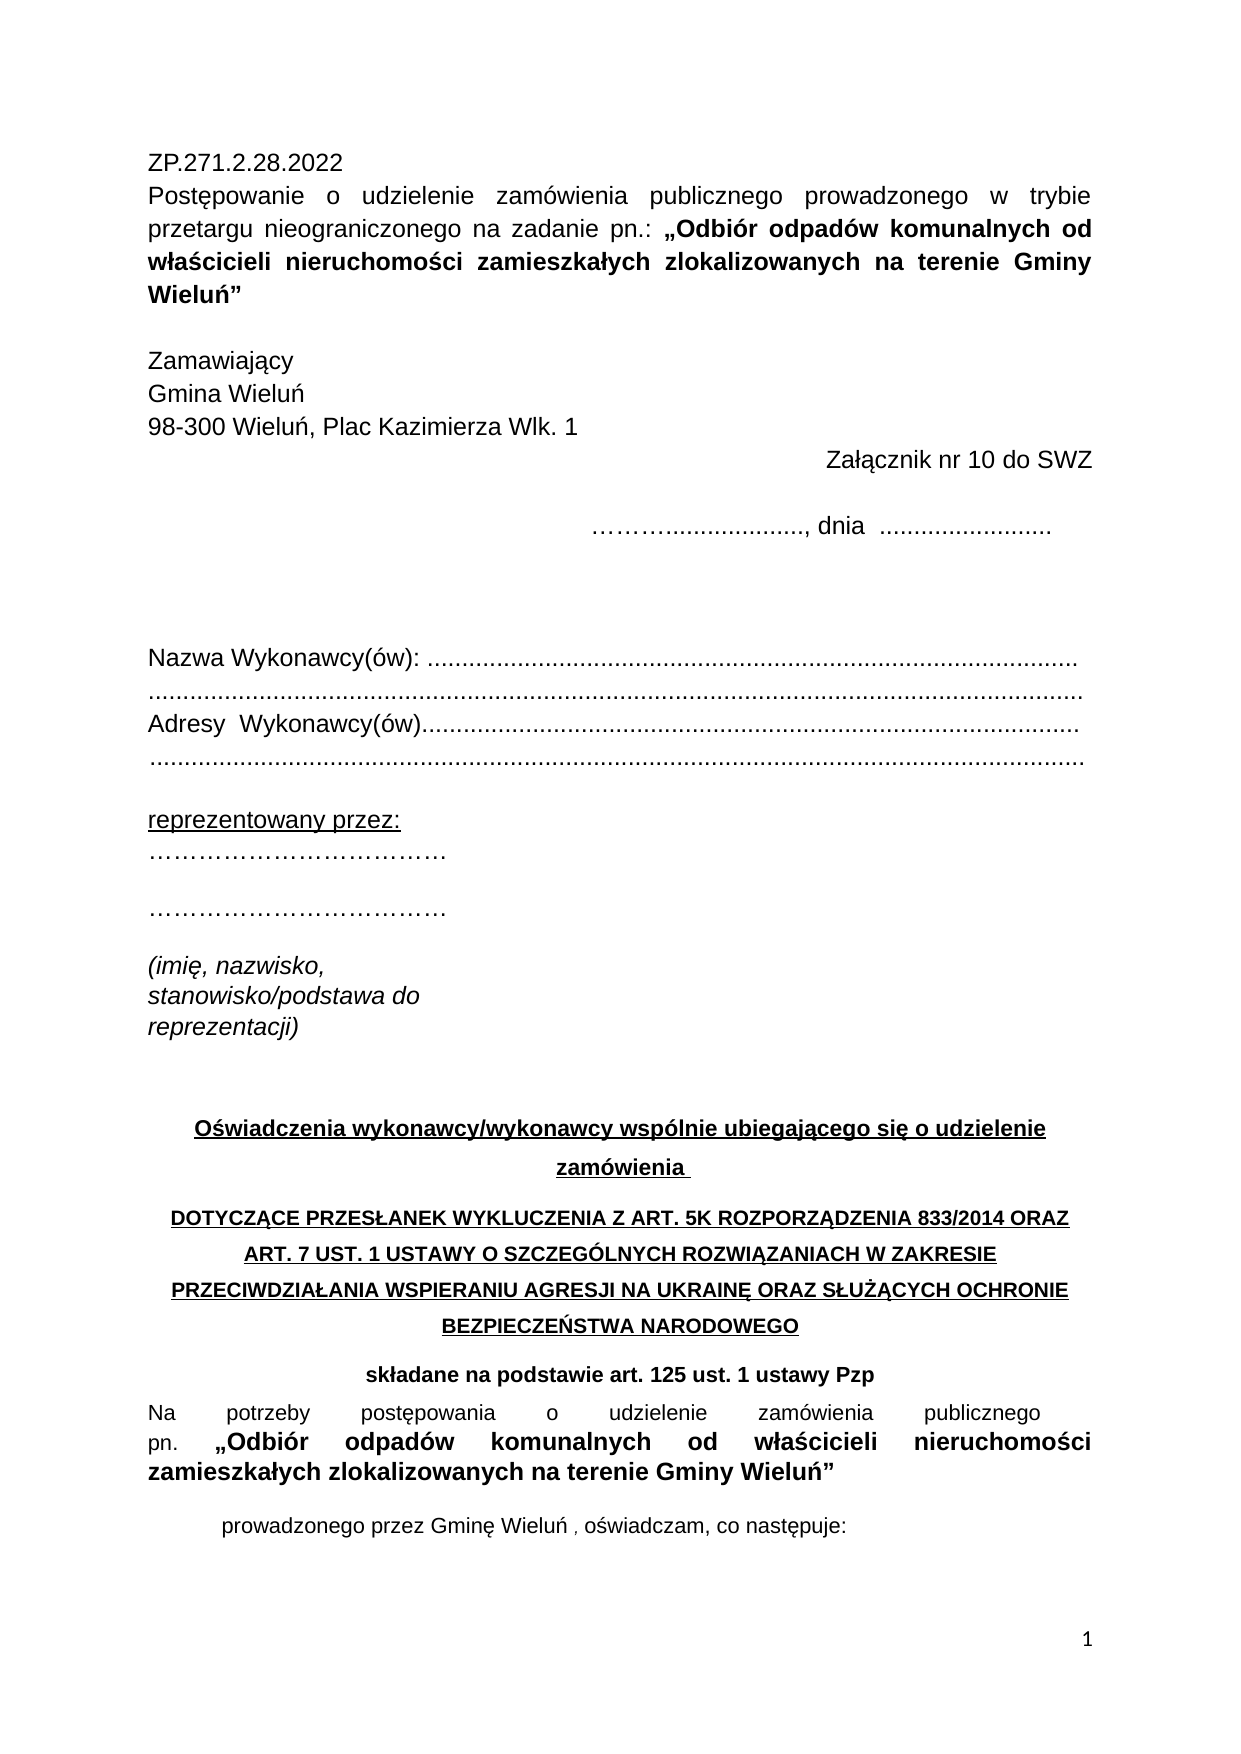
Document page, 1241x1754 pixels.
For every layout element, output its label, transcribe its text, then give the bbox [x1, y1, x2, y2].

text ……………………………………………………………… [148, 836, 472, 922]
text ....................................................................................................................................... [149, 742, 1093, 771]
text Oświadczenia wykonawcy/wykonawcy wspólnie ubiegającego się o udzielenie zamówienia [148, 1114, 1093, 1180]
text prowadzonego przez Gminę Wieluń , oświadczam, co następuje: [148, 1513, 1093, 1538]
text DOTYCZĄCE PRZESŁANEK WYKLUCZENIA Z ART. 5K ROZPORZĄDZENIA 833/2014 ORAZ ART. 7 UST. 1 USTAWY o szczególnych rozwiązaniach w zakresie przeciwdziałania wspieraniu agresji na Ukrainę oraz służących ochronie bezpieczeństwa narodowego [148, 1206, 1093, 1338]
text Na potrzeby postępowania o udzielenie zamówienia publicznego pn. „Odbiór odpadów komunalnych od właścicieli nieruchomości zamieszkałych zlokalizowanych na terenie Gminy Wieluń” [148, 1400, 1093, 1486]
text Zamawiający [148, 346, 1093, 374]
text (imię, nazwisko, stanowisko/podstawa do reprezentacji) [148, 951, 472, 1040]
text Gmina Wieluń [148, 379, 1093, 407]
text ....................................................................................................................................... [148, 676, 1093, 705]
text ZP.271.2.28.2022 [148, 148, 1093, 176]
text Adresy Wykonawcy(ów)............................................................................................... [148, 709, 1093, 738]
text 98-300 Wieluń, Plac Kazimierza Wlk. 1 [148, 412, 1093, 441]
text Nazwa Wykonawcy(ów): .............................................................................................. [148, 643, 1093, 672]
text Załącznik nr 10 do SWZ [148, 445, 1093, 473]
text ………...................., dnia ......................... [590, 511, 1093, 539]
text składane na podstawie art. 125 ust. 1 ustawy Pzp [148, 1362, 1093, 1387]
text reprezentowany przez: [148, 805, 1093, 834]
text Postępowanie o udzielenie zamówienia publicznego prowadzonego w trybie przetargu nieograniczonego na zadanie pn.: „Odbiór odpadów komunalnych od właścicieli nieruchomości zamieszkałych zlokalizowanych na terenie Gminy Wieluń” [148, 181, 1093, 308]
